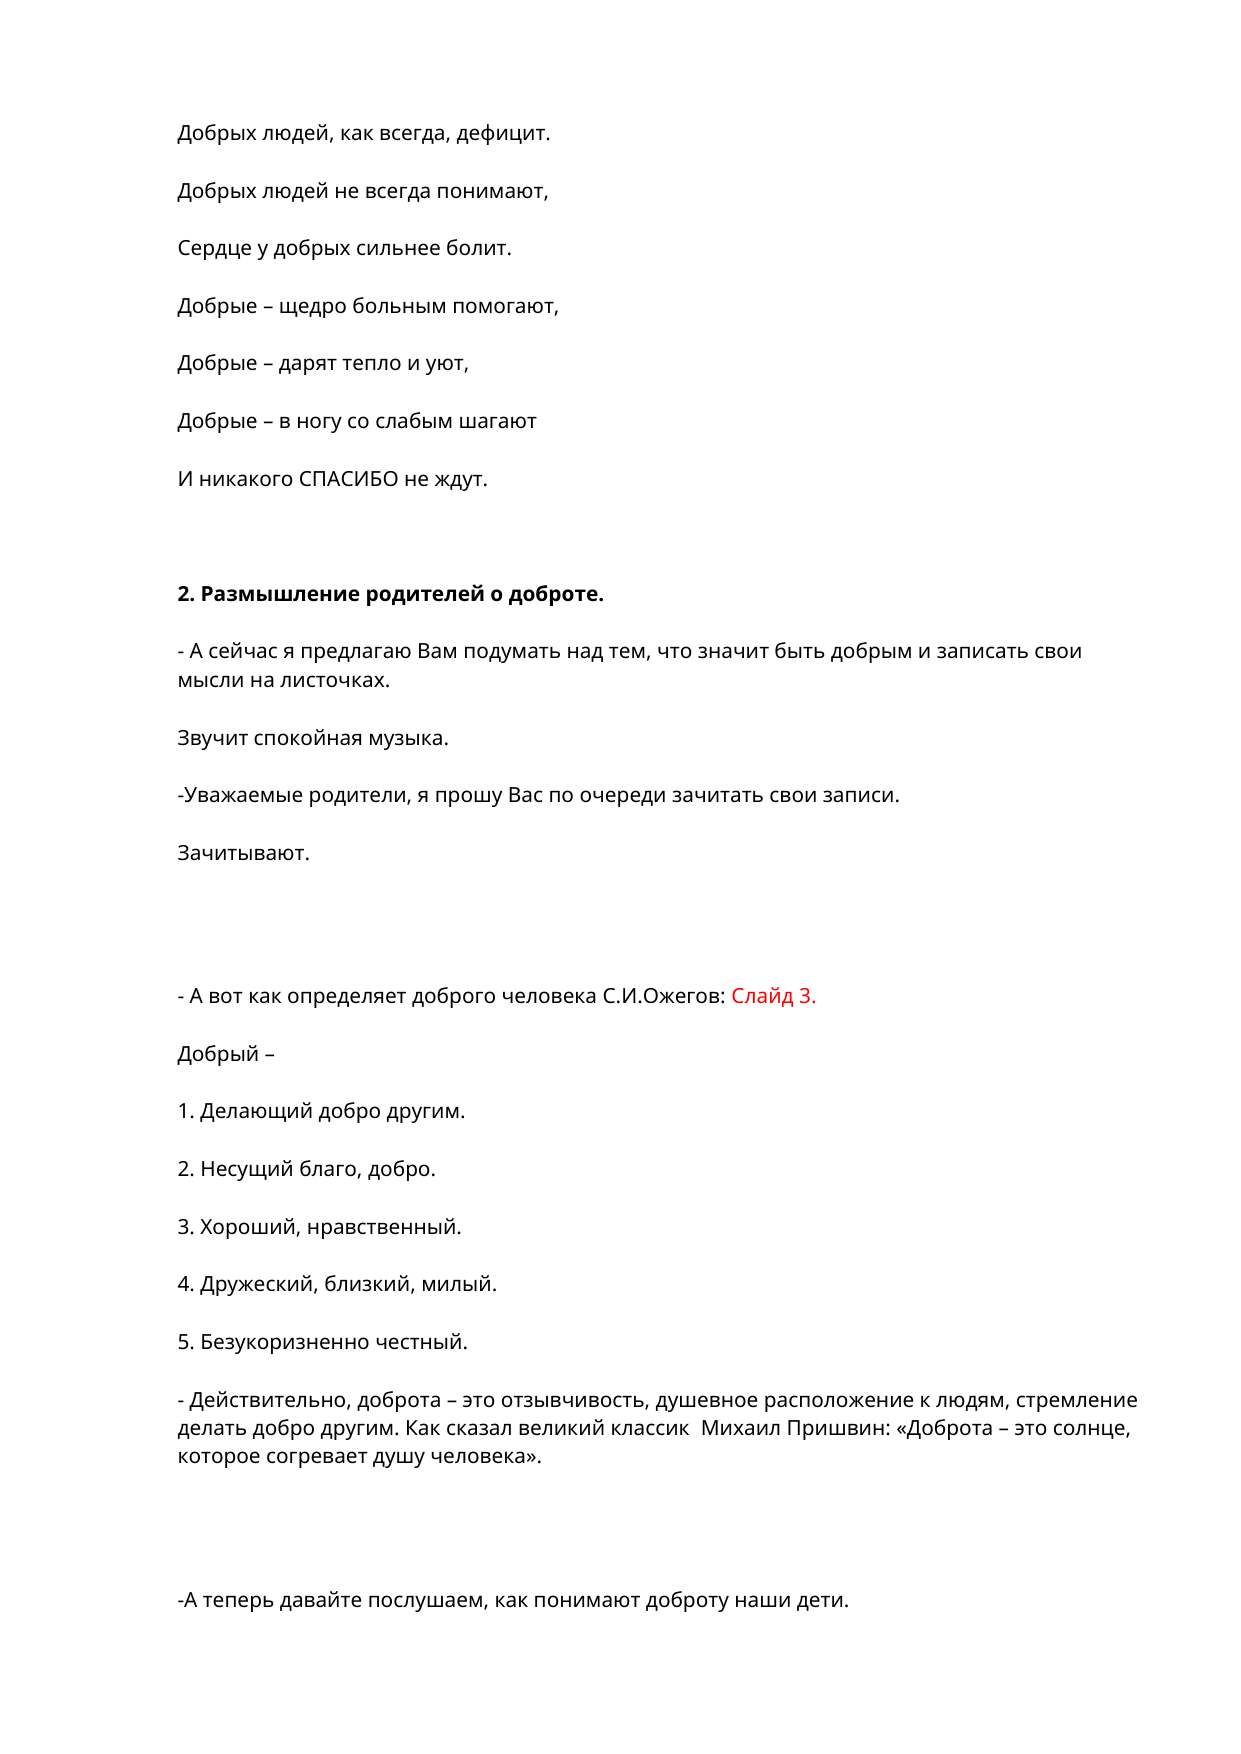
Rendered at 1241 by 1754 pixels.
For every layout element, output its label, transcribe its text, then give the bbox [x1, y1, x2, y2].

text 3. Хороший, нравственный. [177, 1212, 1152, 1240]
text Добрые – дарят тепло и уют, [177, 348, 1152, 377]
text -А теперь давайте послушаем, как понимают доброту наши дети. [177, 1585, 1152, 1614]
text - Действительно, доброта – это отзывчивость, душевное расположение к людям, стремление делать добро другим. Как сказал великий классик Михаил Пришвин: «Доброта – это солнце, которое согревает душу человека». [177, 1385, 1152, 1470]
text - А сейчас я предлагаю Вам подумать над тем, что значит быть добрым и записать свои мысли на листочках. [177, 637, 1152, 693]
text 1. Делающий добро другим. [177, 1097, 1152, 1125]
text 2. Несущий благо, добро. [177, 1154, 1152, 1183]
text 2. Размышление родителей о доброте. [177, 579, 1152, 607]
text Добрых людей, как всегда, дефицит. [177, 118, 1152, 147]
text Добрых людей не всегда понимают, [177, 176, 1152, 204]
text Зачитывают. [177, 838, 1152, 866]
text И никакого СПАСИБО не ждут. [177, 464, 1152, 492]
text Добрые – в ногу со слабым шагают [177, 406, 1152, 434]
text 5. Безукоризненно честный. [177, 1327, 1152, 1356]
text - А вот как определяет доброго человека С.И.Ожегов: Слайд 3. [177, 981, 1152, 1010]
text Звучит спокойная музыка. [177, 723, 1152, 751]
text Добрый – [177, 1039, 1152, 1067]
text Добрые – щедро больным помогают, [177, 291, 1152, 319]
text -Уважаемые родители, я прошу Вас по очереди зачитать свои записи. [177, 780, 1152, 809]
text 4. Дружеский, близкий, милый. [177, 1269, 1152, 1298]
text Сердце у добрых сильнее болит. [177, 233, 1152, 262]
